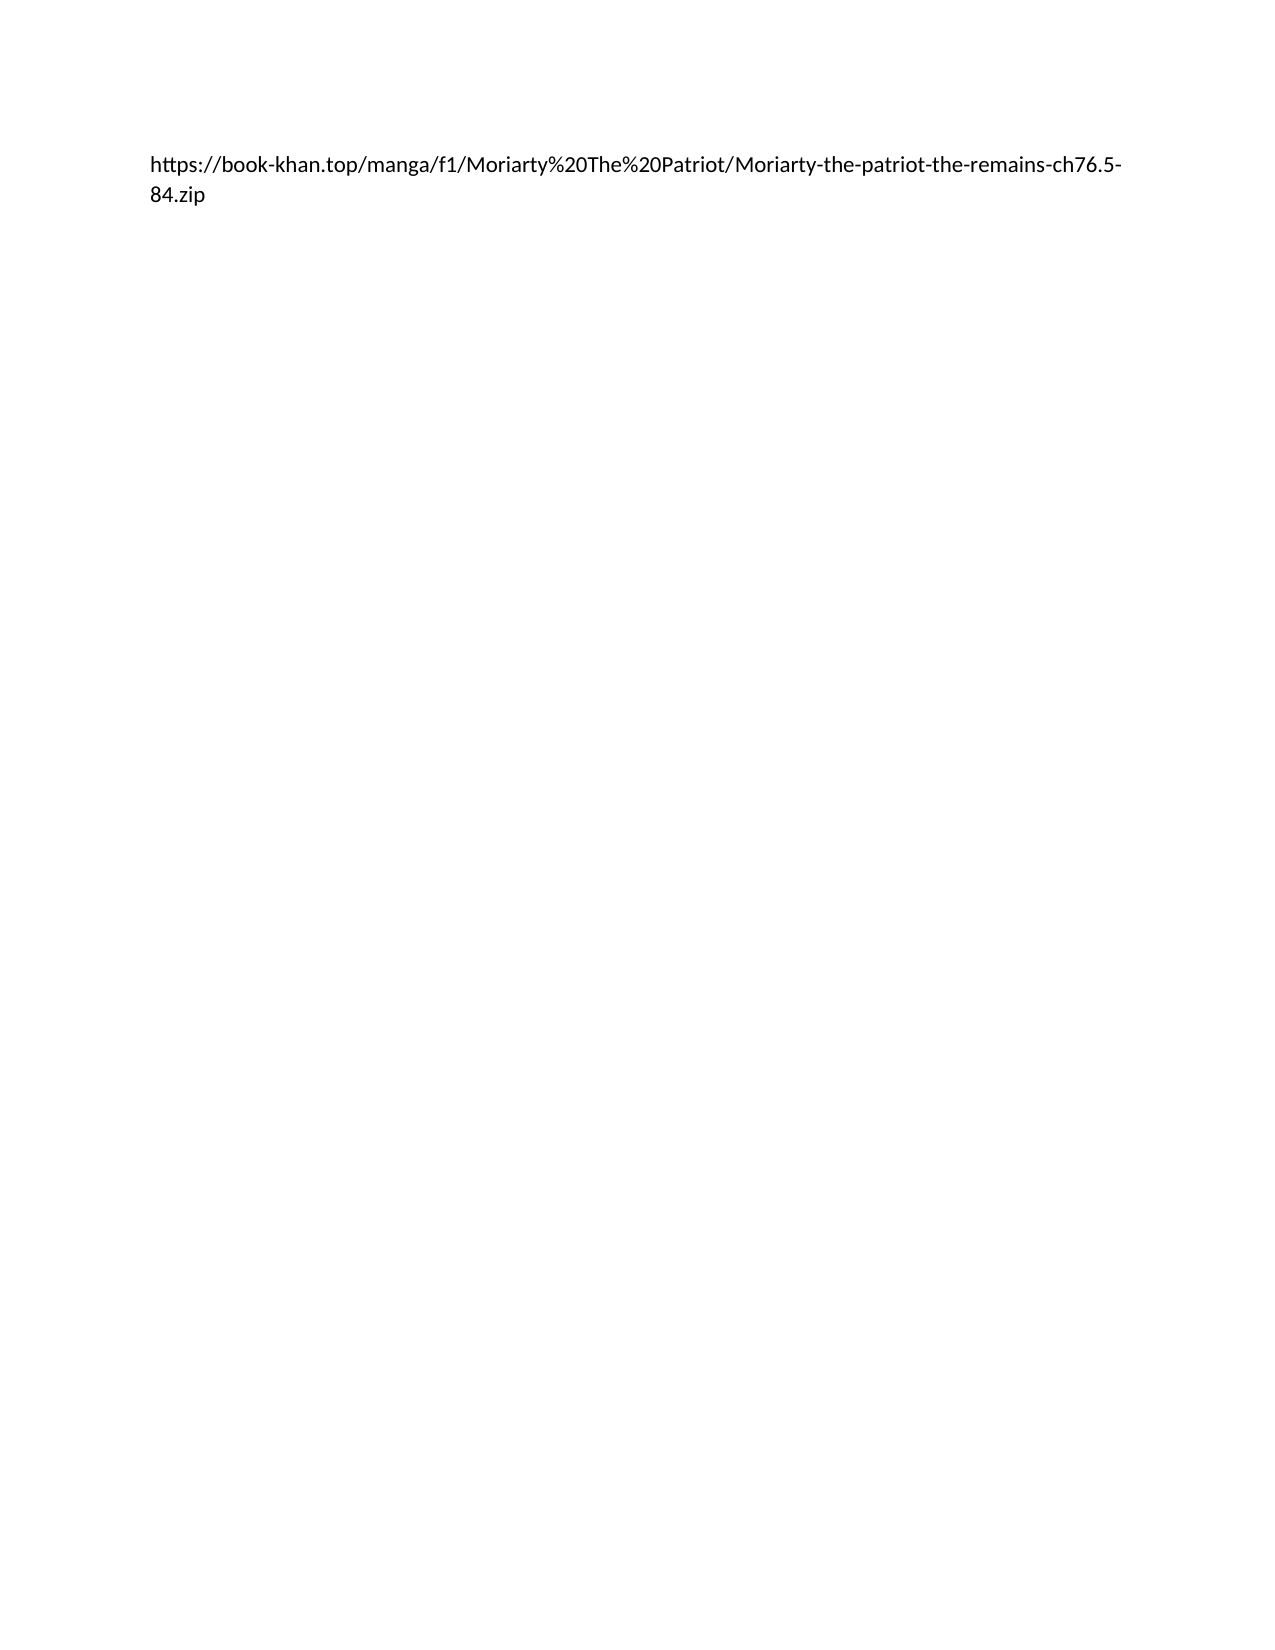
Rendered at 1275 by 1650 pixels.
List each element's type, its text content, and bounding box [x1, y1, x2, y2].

text https://book-khan.top/manga/f1/Moriarty%20The%20Patriot/Moriarty-the-patriot-the-remains-ch76.5-84.zip [150, 150, 1125, 208]
